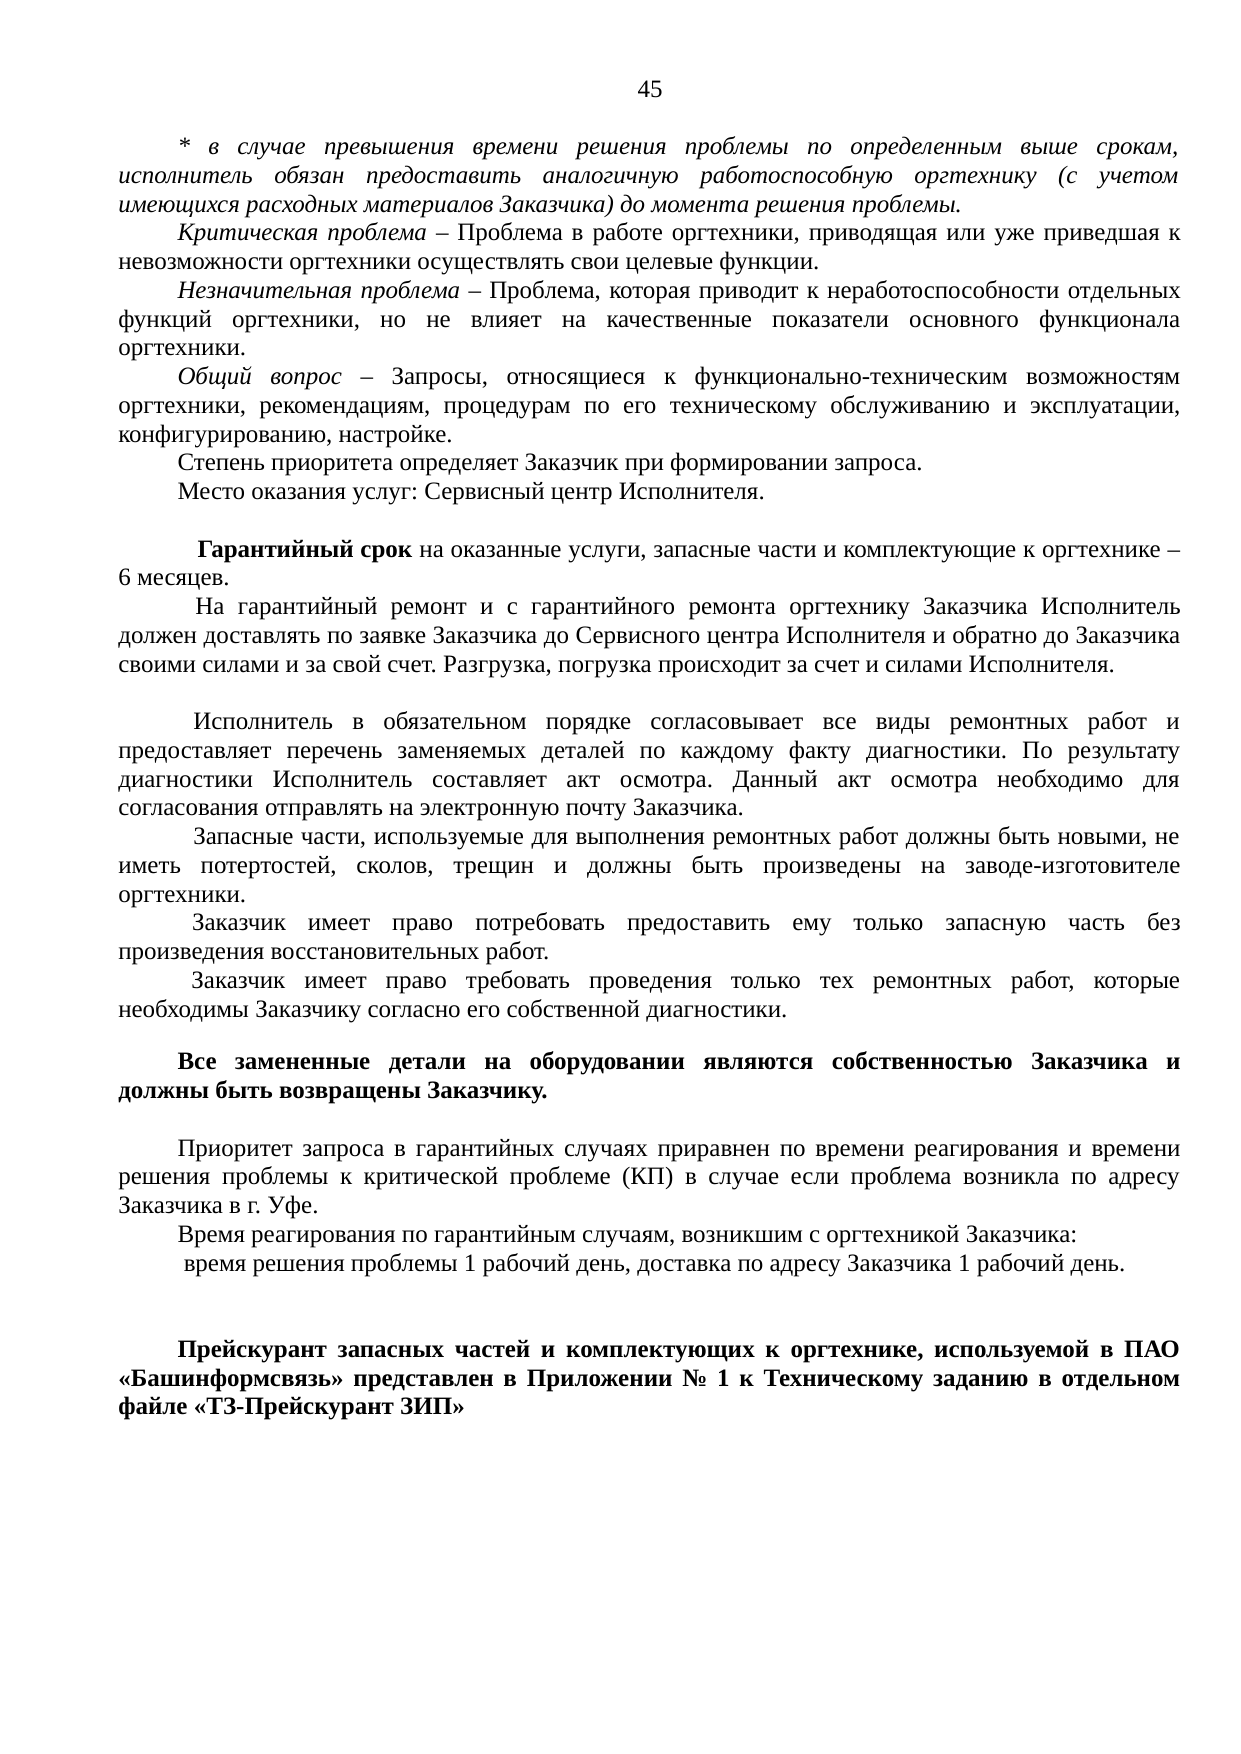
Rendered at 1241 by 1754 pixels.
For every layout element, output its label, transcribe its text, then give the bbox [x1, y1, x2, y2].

text Заказчик имеет право потребовать предоставить ему только запасную часть без произведения восстановительных работ. [118, 907, 1181, 965]
text * в случае превышения времени решения проблемы по определенным выше срокам, исполнитель обязан предоставить аналогичную работоспособную оргтехнику (с учетом имеющихся расходных материалов Заказчика) до момента решения проблемы. [118, 131, 1181, 217]
text Общий вопрос – Запросы, относящиеся к функционально-техническим возможностям оргтехники, рекомендациям, процедурам по его техническому обслуживанию и эксплуатации, конфигурированию, настройке. [118, 361, 1181, 447]
text время решения проблемы 1 рабочий день, доставка по адресу Заказчика 1 рабочий день. [118, 1248, 1181, 1276]
text Заказчик имеет право требовать проведения только тех ремонтных работ, которые необходимы Заказчику согласно его собственной диагностики. [118, 965, 1181, 1022]
text Приоритет запроса в гарантийных случаях приравнен по времени реагирования и времени решения проблемы к критической проблеме (КП) в случае если проблема возникла по адресу Заказчика в г. Уфе. [118, 1133, 1181, 1219]
text Критическая проблема – Проблема в работе оргтехники, приводящая или уже приведшая к невозможности оргтехники осуществлять свои целевые функции. [118, 217, 1181, 275]
text Незначительная проблема – Проблема, которая приводит к неработоспособности отдельных функций оргтехники, но не влияет на качественные показатели основного функционала оргтехники. [118, 275, 1181, 361]
text На гарантийный ремонт и с гарантийного ремонта оргтехнику Заказчика Исполнитель должен доставлять по заявке Заказчика до Сервисного центра Исполнителя и обратно до Заказчика своими силами и за свой счет. Разгрузка, погрузка происходит за счет и силами Исполнителя. [118, 591, 1181, 677]
text Гарантийный срок на оказанные услуги, запасные части и комплектующие к оргтехнике – 6 месяцев. [118, 534, 1181, 591]
text Запасные части, используемые для выполнения ремонтных работ должны быть новыми, не иметь потертостей, сколов, трещин и должны быть произведены на заводе-изготовителе оргтехники. [118, 821, 1181, 907]
text Место оказания услуг: Сервисный центр Исполнителя. [118, 476, 1181, 505]
text Все замененные детали на оборудовании являются собственностью Заказчика и должны быть возвращены Заказчику. [118, 1046, 1181, 1104]
text Исполнитель в обязательном порядке согласовывает все виды ремонтных работ и предоставляет перечень заменяемых деталей по каждому факту диагностики. По результату диагностики Исполнитель составляет акт осмотра. Данный акт осмотра необходимо для согласования отправлять на электронную почту Заказчика. [118, 706, 1181, 821]
text Степень приоритета определяет Заказчик при формировании запроса. [118, 447, 1181, 476]
text Прейскурант запасных частей и комплектующих к оргтехнике, используемой в ПАО «Башинформсвязь» представлен в Приложении № 1 к Техническому заданию в отдельном файле «ТЗ-Прейскурант ЗИП» [118, 1334, 1181, 1420]
text Время реагирования по гарантийным случаям, возникшим с оргтехникой Заказчика: [118, 1219, 1181, 1248]
